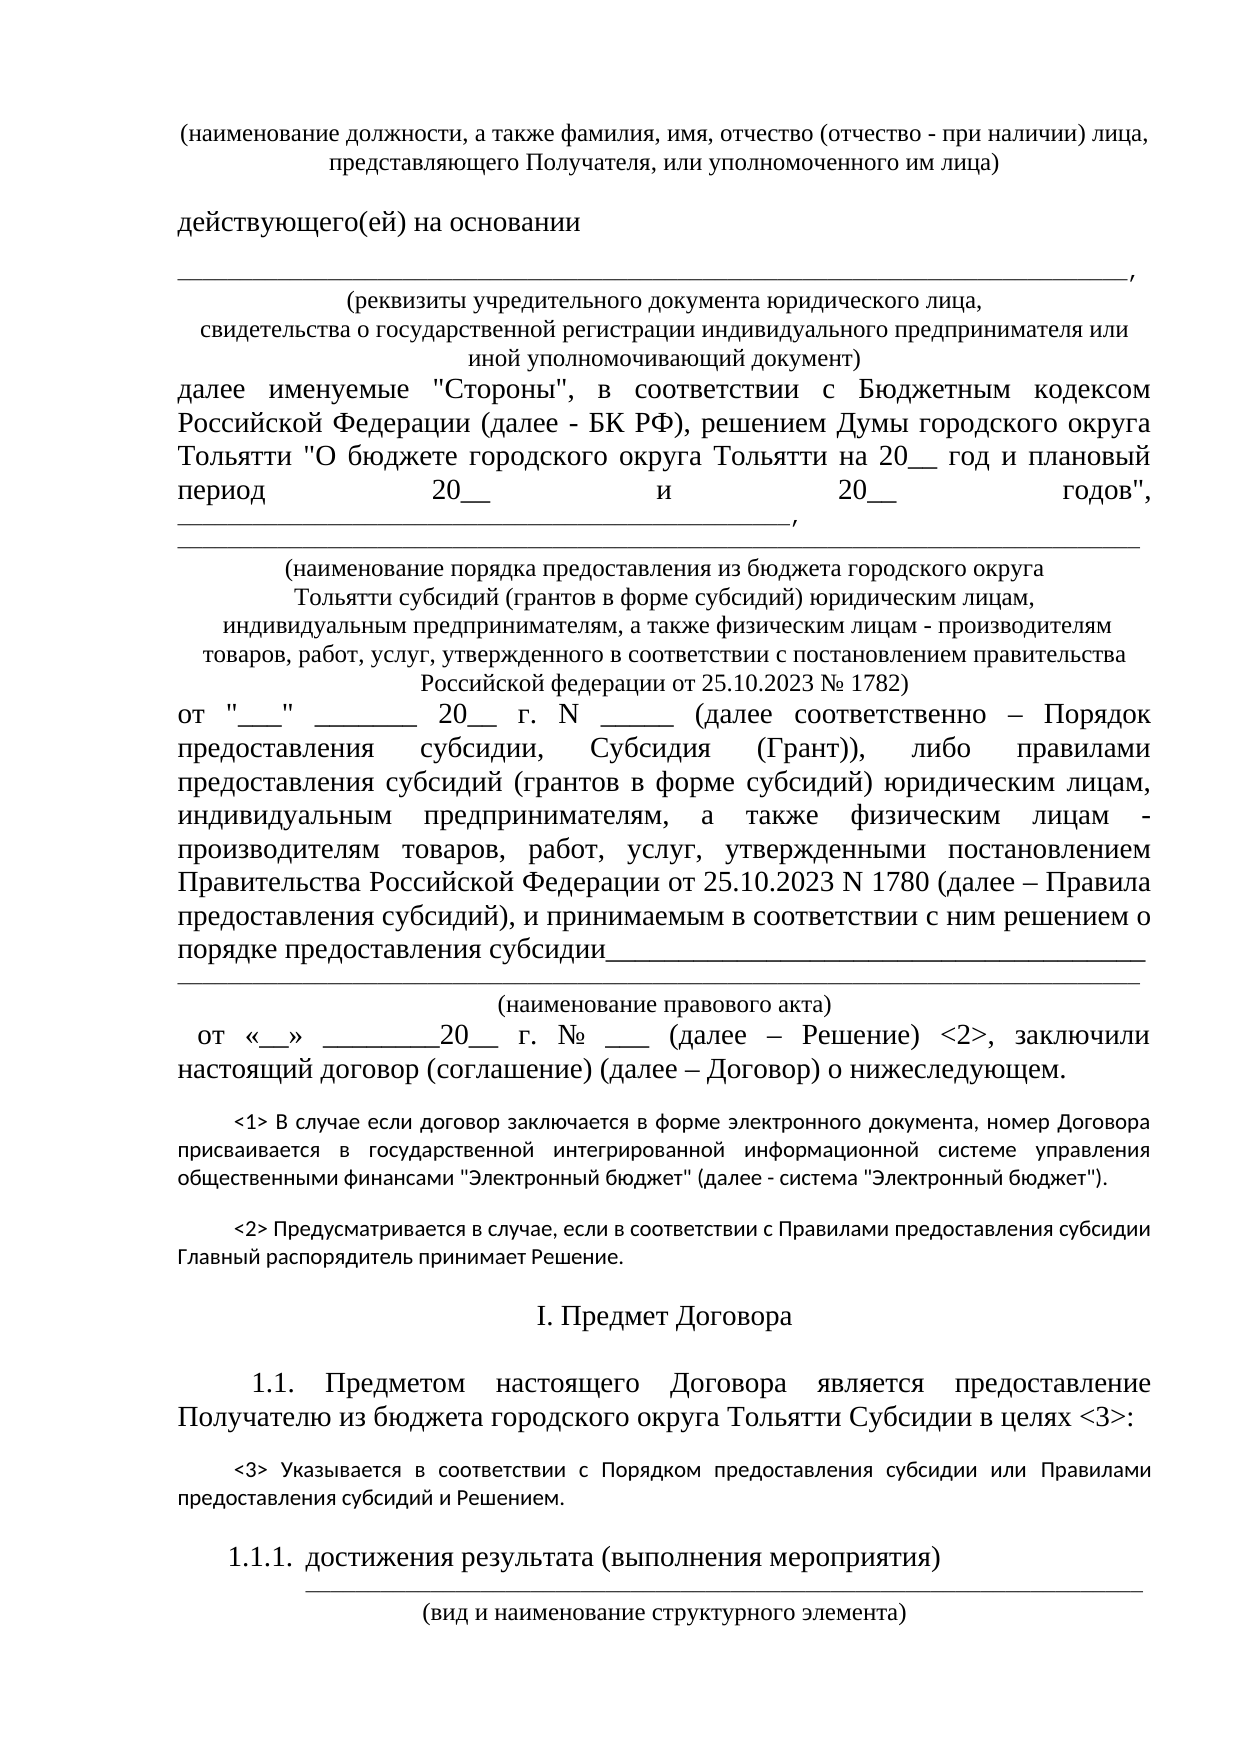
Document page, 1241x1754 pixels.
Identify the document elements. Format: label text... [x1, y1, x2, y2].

list Предметом настоящего Договора является предоставление Получателю из бюджета городского округа Тольятти Субсидии в целях <3>: [177, 1366, 1152, 1433]
text ____________________________________________________________________________, [177, 262, 1152, 285]
text _____________________________________________________________________________ [177, 529, 1152, 553]
text (наименование порядка предоставления из бюджета городского округа [177, 553, 1152, 582]
text <1> В случае если договор заключается в форме электронного документа, номер Договора присваивается в государственной интегрированной информационной системе управления общественными финансами "Электронный бюджет" (далее - система "Электронный бюджет"). [177, 1107, 1152, 1191]
text от "___" _______ 20__ г. N _____ (далее соответственно – Порядок предоставления субсидии, Субсидия (Грант)), либо правилами предоставления субсидий (грантов в форме субсидий) юридическим лицам, индивидуальным предпринимателям, а также физическим лицам - производителям товаров, работ, услуг, утвержденными постановлением Правительства Российской Федерации от 25.10.2023 N 1780 (далее – Правила предоставления субсидий), и принимаемым в соответствии с ним решением о порядке предоставления субсидии_____________________________________ [177, 697, 1152, 965]
text (вид и наименование структурного элемента) [177, 1597, 1152, 1626]
text ___________________________________________________________________ [305, 1573, 1152, 1597]
text Тольятти субсидий (грантов в форме субсидий) юридическим лицам, [177, 582, 1152, 610]
list достижения результата (выполнения мероприятия) [227, 1539, 1152, 1573]
text (наименование должности, а также фамилия, имя, отчество (отчество - при наличии) лица, представляющего Получателя, или уполномоченного им лица) [177, 118, 1152, 176]
text действующего(ей) на основании [177, 204, 1152, 238]
text от «__» ________20__ г. № ___ (далее – Решение) <2>, заключили настоящий договор (соглашение) (далее – Договор) о нижеследующем. [177, 1017, 1152, 1084]
text I. Предмет Договора [177, 1298, 1152, 1332]
text индивидуальным предпринимателям, а также физическим лицам - производителям товаров, работ, услуг, утвержденного в соответствии с постановлением правительства Российской федерации от 25.10.2023 № 1782) [177, 610, 1152, 697]
text далее именуемые "Стороны", в соответствии с Бюджетным кодексом Российской Федерации (далее - БК РФ), решением Думы городского округа Тольятти "О бюджете городского округа Тольятти на 20__ год и плановый период 20__ и 20__ годов", _________________________________________________, [177, 371, 1152, 529]
text (реквизиты учредительного документа юридического лица, [177, 285, 1152, 314]
text <3> Указывается в соответствии с Порядком предоставления субсидии или Правилами предоставления субсидий и Решением. [177, 1456, 1152, 1512]
text <2> Предусматривается в случае, если в соответствии с Правилами предоставления субсидии Главный распорядитель принимает Решение. [177, 1214, 1152, 1270]
text (наименование правового акта) [177, 989, 1152, 1017]
text свидетельства о государственной регистрации индивидуального предпринимателя или иной уполномочивающий документ) [177, 314, 1152, 371]
text _____________________________________________________________________________ [177, 965, 1152, 989]
